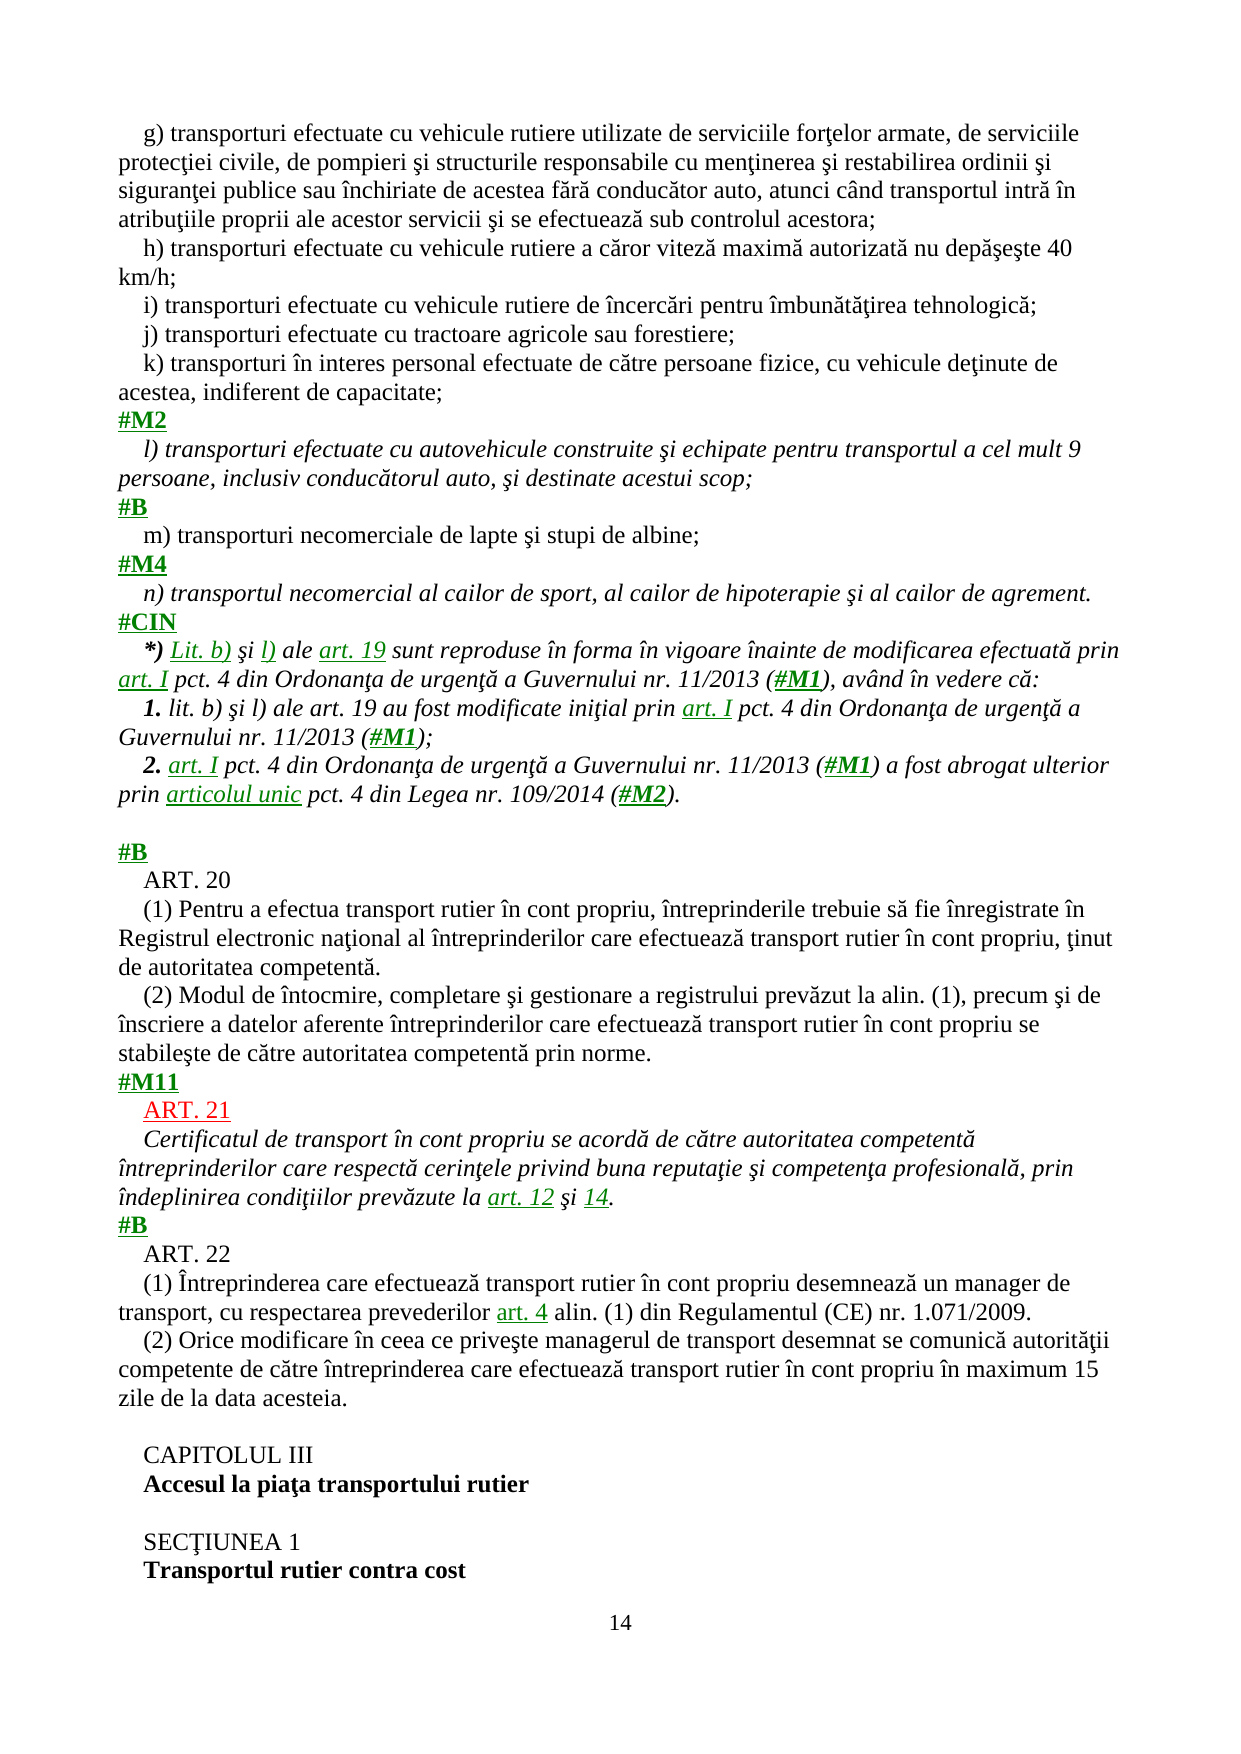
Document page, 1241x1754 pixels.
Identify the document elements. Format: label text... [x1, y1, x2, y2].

text Accesul la piaţa transportului rutier [118, 1469, 1122, 1498]
text i) transporturi efectuate cu vehicule rutiere de încercări pentru îmbunătăţirea tehnologică; [118, 291, 1122, 319]
text (2) Orice modificare în ceea ce priveşte managerul de transport desemnat se comunică autorităţii competente de către întreprinderea care efectuează transport rutier în cont propriu în maximum 15 zile de la data acesteia. [118, 1326, 1122, 1412]
text (1) Pentru a efectua transport rutier în cont propriu, întreprinderile trebuie să fie înregistrate în Registrul electronic naţional al întreprinderilor care efectuează transport rutier în cont propriu, ţinut de autoritatea competentă. [118, 894, 1122, 981]
text #M2 [118, 406, 1122, 434]
text j) transporturi efectuate cu tractoare agricole sau forestiere; [118, 319, 1122, 348]
text (1) Întreprinderea care efectuează transport rutier în cont propriu desemnează un manager de transport, cu respectarea prevederilor art. 4 alin. (1) din Regulamentul (CE) nr. 1.071/2009. [118, 1268, 1122, 1326]
text #CIN [118, 607, 1122, 636]
text #B [118, 837, 1122, 866]
text m) transporturi necomerciale de lapte şi stupi de albine; [118, 521, 1122, 549]
text ART. 22 [118, 1239, 1122, 1268]
text l) transporturi efectuate cu autovehicule construite şi echipate pentru transportul a cel mult 9 persoane, inclusiv conducătorul auto, şi destinate acestui scop; [118, 434, 1122, 492]
text #M11 [118, 1067, 1122, 1096]
text #M4 [118, 549, 1122, 578]
text (2) Modul de întocmire, completare şi gestionare a registrului prevăzut la alin. (1), precum şi de înscriere a datelor aferente întreprinderilor care efectuează transport rutier în cont propriu se stabileşte de către autoritatea competentă prin norme. [118, 981, 1122, 1067]
text 2. art. I pct. 4 din Ordonanţa de urgenţă a Guvernului nr. 11/2013 (#M1) a fost abrogat ulterior prin articolul unic pct. 4 din Legea nr. 109/2014 (#M2). [118, 751, 1122, 808]
text CAPITOLUL III [118, 1441, 1122, 1469]
text Transportul rutier contra cost [118, 1556, 1122, 1584]
text h) transporturi efectuate cu vehicule rutiere a căror viteză maximă autorizată nu depăşeşte 40 km/h; [118, 233, 1122, 291]
text Certificatul de transport în cont propriu se acordă de către autoritatea competentă întreprinderilor care respectă cerinţele privind buna reputaţie şi competenţa profesională, prin îndeplinirea condiţiilor prevăzute la art. 12 şi 14. [118, 1124, 1122, 1211]
text n) transportul necomercial al cailor de sport, al cailor de hipoterapie şi al cailor de agrement. [118, 578, 1122, 607]
text #B [118, 1211, 1122, 1239]
text k) transporturi în interes personal efectuate de către persoane fizice, cu vehicule deţinute de acestea, indiferent de capacitate; [118, 348, 1122, 406]
text 1. lit. b) şi l) ale art. 19 au fost modificate iniţial prin art. I pct. 4 din Ordonanţa de urgenţă a Guvernului nr. 11/2013 (#M1); [118, 693, 1122, 751]
text ART. 21 [118, 1096, 1122, 1124]
text *) Lit. b) şi l) ale art. 19 sunt reproduse în forma în vigoare înainte de modificarea efectuată prin art. I pct. 4 din Ordonanţa de urgenţă a Guvernului nr. 11/2013 (#M1), având în vedere că: [118, 636, 1122, 693]
text SECŢIUNEA 1 [118, 1527, 1122, 1556]
text ART. 20 [118, 866, 1122, 894]
text #B [118, 492, 1122, 521]
text g) transporturi efectuate cu vehicule rutiere utilizate de serviciile forţelor armate, de serviciile protecţiei civile, de pompieri şi structurile responsabile cu menţinerea şi restabilirea ordinii şi siguranţei publice sau închiriate de acestea fără conducător auto, atunci când transportul intră în atribuţiile proprii ale acestor servicii şi se efectuează sub controlul acestora; [118, 118, 1122, 233]
